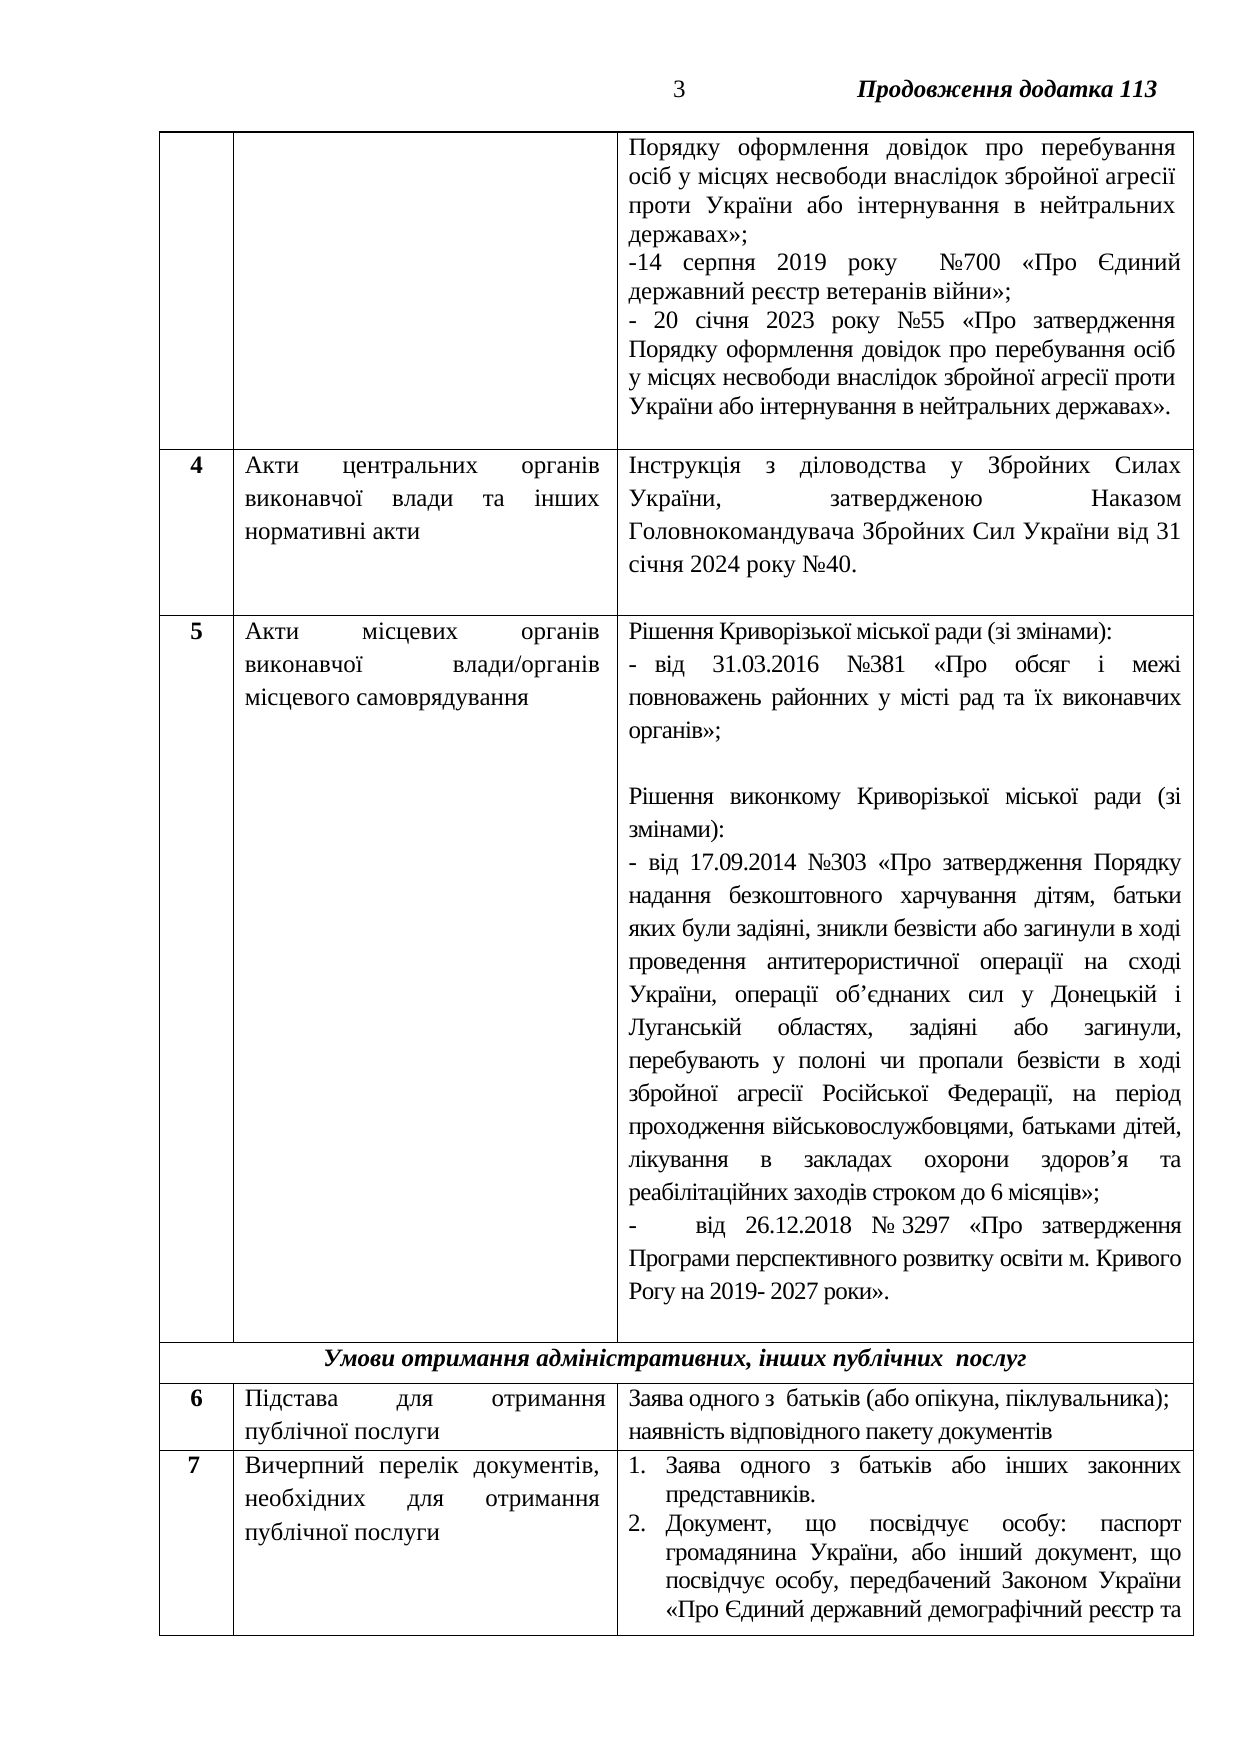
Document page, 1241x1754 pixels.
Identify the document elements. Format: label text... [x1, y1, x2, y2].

table_cell 4 [160, 450, 233, 615]
table_cell Підстава для отримання публічної послуги [234, 1384, 617, 1449]
table_cell Інструкція з діловодства у Збройних Силах України, затвердженою Наказом Головнокомандувача Збройних Сил України від 31 січня 2024 року №40. [618, 450, 1193, 615]
table_cell 3 [160, 133, 233, 449]
table_cell Рішення Криворізької міської ради (зі змінами): від 31.03.2016 №381 «Про обсяг і межі повноважень районних у місті рад та їх виконавчих органів»; Рішення виконкому Криворізької міської ради (зі змінами): - від 17.09.2014 №303 «Про затвердження Порядку надання безкоштовного харчування дітям, батьки яких були задіяні, зникли безвісти або загинули в ході проведення антитерористичної операції на сході України, операції об’єднаних сил у Донецькій і Луганській областях, задіяні або загинули, перебувають у полоні чи пропали безвісти в ході збройної агресії Російської Федерації, на період проходження військовослужбовцями, батьками дітей, лікування в закладах охорони здоров’я та реабілітаційних заходів строком до 6 місяців»; - від 26.12.2018 № 3297 «Про затвердження Програми перспективного розвитку освіти м. Кривого Рогу на 2019- 2027 роки». [618, 616, 1193, 1342]
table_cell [234, 133, 617, 449]
table_cell 5 [160, 616, 233, 1342]
table_cell Заява одного з батьків (або опікуна, піклувальника); наявність відповідного пакету документів [618, 1384, 1193, 1449]
table_cell Акти місцевих органів виконавчої влади/органів місцевого самоврядування [234, 616, 617, 1342]
table_cell 6 [160, 1384, 233, 1449]
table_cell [618, 133, 1193, 449]
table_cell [234, 1451, 617, 1635]
table_cell Акти центральних органів виконавчої влади та інших нормативні акти [234, 450, 617, 615]
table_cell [618, 1451, 1193, 1635]
table_cell 7 [160, 1451, 233, 1635]
table_cell Умови отримання адміністративних, інших публічних послуг [160, 1343, 1193, 1382]
